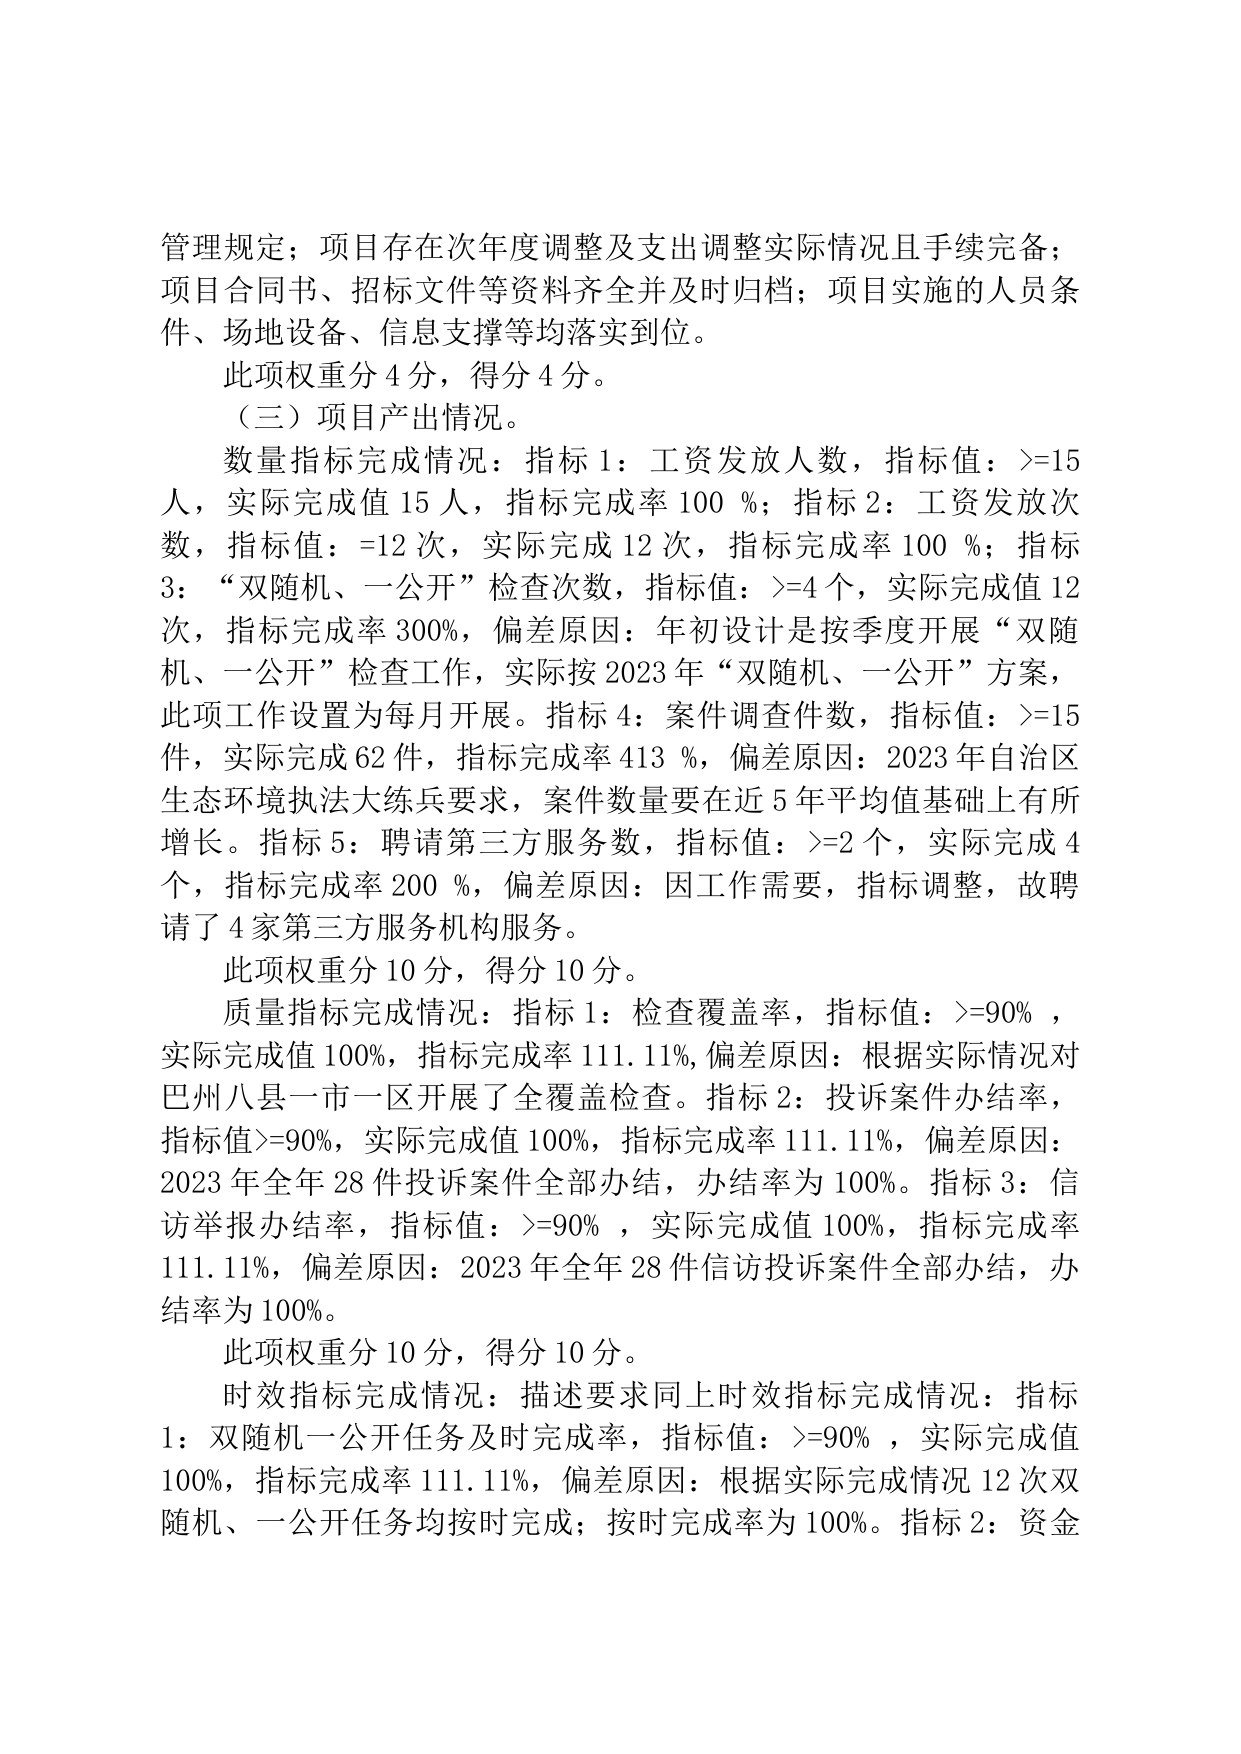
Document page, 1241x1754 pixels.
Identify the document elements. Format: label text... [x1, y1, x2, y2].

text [159, 224, 1081, 352]
text 质量指标完成情况：指标1：检查覆盖率，指标值：>=90% ，实际完成值100%，指标完成率111.11%,偏差原因：根据实际情况对巴州八县一市一区开展了全覆盖检查。指标2：投诉案件办结率，指标值>=90%，实际完成值100%，指标完成率111.11%，偏差原因：2023年全年28件投诉案件全部办结，办结率为100%。指标3：信访举报办结率，指标值：>=90% ，实际完成值100%，指标完成率111.11%，偏差原因：2023年全年28件信访投诉案件全部办结，办结率为100%。 [159, 989, 1081, 1329]
text （三）项目产出情况。 [159, 394, 1081, 437]
text 数量指标完成情况：指标1：工资发放人数，指标值：>=15人，实际完成值15人，指标完成率100 %；指标2：工资发放次数，指标值：=12次，实际完成12次，指标完成率100 %；指标3：“双随机、一公开”检查次数，指标值：>=4个，实际完成值12次，指标完成率300%，偏差原因：年初设计是按季度开展“双随机、一公开”检查工作，实际按2023年“双随机、一公开”方案，此项工作设置为每月开展。指标4：案件调查件数，指标值：>=15件，实际完成62件，指标完成率413 %，偏差原因：2023年自治区生态环境执法大练兵要求，案件数量要在近5年平均值基础上有所增长。指标5：聘请第三方服务数，指标值：>=2个，实际完成4个，指标完成率200 %，偏差原因：因工作需要，指标调整，故聘请了4家第三方服务机构服务。 [159, 437, 1081, 947]
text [159, 1372, 1081, 1542]
text 此项权重分10分，得分10分。 [159, 1329, 1081, 1372]
text 此项权重分4分，得分4分。 [159, 352, 1081, 394]
text 此项权重分10分，得分10分。 [159, 947, 1081, 989]
